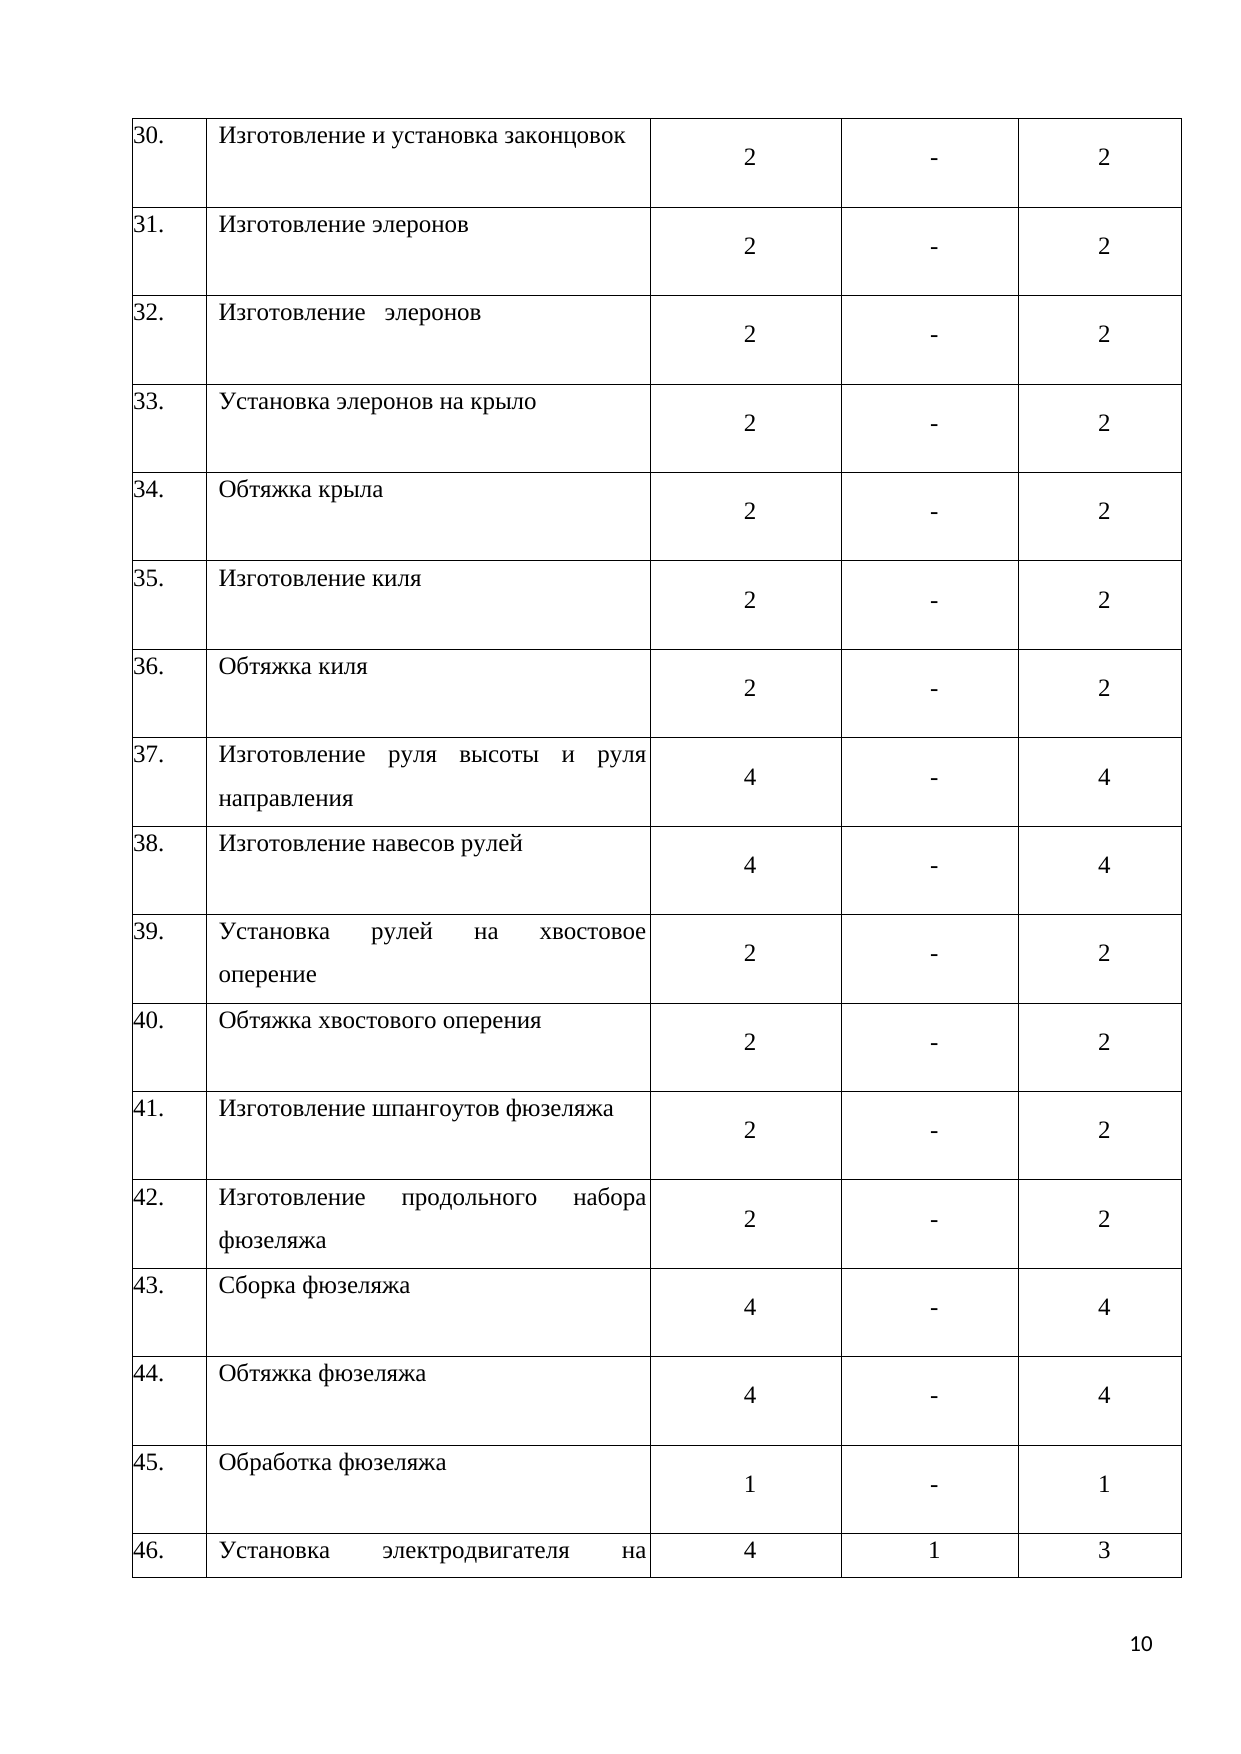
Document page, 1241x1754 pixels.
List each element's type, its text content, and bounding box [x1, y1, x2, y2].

table_cell Изготовление элеронов [207, 296, 650, 383]
table_cell - [842, 473, 1018, 560]
table_cell 2 [651, 1092, 841, 1179]
table_cell 4 [651, 1269, 841, 1356]
table_cell [133, 119, 206, 207]
table_cell - [842, 561, 1018, 649]
table_cell 4 [651, 827, 841, 914]
table_cell [133, 738, 206, 826]
table_cell 2 [651, 561, 841, 649]
table_cell - [842, 738, 1018, 826]
table_cell Изготовление шпангоутов фюзеляжа [207, 1092, 650, 1179]
table_cell 2 [651, 296, 841, 383]
table_cell 2 [651, 385, 841, 472]
table_cell Изготовление киля [207, 561, 650, 649]
table_cell 2 [1019, 119, 1181, 207]
table_cell Изготовление элеронов [207, 208, 650, 295]
table_cell 4 [1019, 1269, 1181, 1356]
table_cell - [842, 1180, 1018, 1268]
table_cell [133, 473, 206, 560]
table_cell [133, 1357, 206, 1445]
table_cell [133, 561, 206, 649]
table_cell 1 [1019, 1446, 1181, 1533]
table_cell [133, 1269, 206, 1356]
table_cell 2 [651, 650, 841, 737]
table_cell Установка рулей на хвостовое оперение [207, 915, 650, 1002]
table_cell [133, 1180, 206, 1268]
table_cell [133, 1092, 206, 1179]
table_cell Обтяжка фюзеляжа [207, 1357, 650, 1445]
table_cell - [842, 915, 1018, 1002]
table_cell [133, 385, 206, 472]
table_cell [133, 1004, 206, 1091]
table_cell 2 [651, 915, 841, 1002]
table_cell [207, 1534, 650, 1577]
table_cell Обтяжка киля [207, 650, 650, 737]
table_cell 2 [1019, 1180, 1181, 1268]
table_cell 2 [1019, 561, 1181, 649]
table_cell [133, 915, 206, 1002]
table_cell 2 [651, 119, 841, 207]
table_cell Изготовление навесов рулей [207, 827, 650, 914]
table_cell - [842, 1446, 1018, 1533]
table_cell 1 [651, 1446, 841, 1533]
table_cell 4 [1019, 738, 1181, 826]
table_cell - [842, 385, 1018, 472]
table_cell [133, 208, 206, 295]
table_cell [133, 1534, 206, 1577]
table_cell [133, 1446, 206, 1533]
table_cell Изготовление руля высоты и руля направления [207, 738, 650, 826]
table_cell Обтяжка крыла [207, 473, 650, 560]
table_cell - [842, 827, 1018, 914]
table_cell - [842, 1269, 1018, 1356]
table_cell - [842, 1092, 1018, 1179]
table_cell [133, 296, 206, 383]
table_cell [133, 650, 206, 737]
table_cell Обтяжка хвостового оперения [207, 1004, 650, 1091]
table_cell 2 [651, 1180, 841, 1268]
table_cell Изготовление продольного набора фюзеляжа [207, 1180, 650, 1268]
table_cell 2 [651, 1004, 841, 1091]
table_cell 4 [651, 1357, 841, 1445]
table_cell 3 [1019, 1534, 1181, 1577]
table_cell - [842, 1004, 1018, 1091]
table_cell 2 [1019, 473, 1181, 560]
table_cell 2 [1019, 650, 1181, 737]
table_cell 2 [1019, 208, 1181, 295]
table_cell - [842, 296, 1018, 383]
table_cell 2 [1019, 1004, 1181, 1091]
table_cell Установка элеронов на крыло [207, 385, 650, 472]
table_cell 4 [651, 1534, 841, 1577]
table_cell 2 [651, 208, 841, 295]
table_cell - [842, 650, 1018, 737]
table_cell - [842, 1357, 1018, 1445]
table_cell 2 [1019, 296, 1181, 383]
table_cell 4 [651, 738, 841, 826]
table_cell 2 [1019, 915, 1181, 1002]
table_cell Сборка фюзеляжа [207, 1269, 650, 1356]
table_cell Обработка фюзеляжа [207, 1446, 650, 1533]
table_cell 1 [842, 1534, 1018, 1577]
table_cell [133, 827, 206, 914]
table_cell 2 [1019, 1092, 1181, 1179]
table_cell - [842, 208, 1018, 295]
table_cell 4 [1019, 1357, 1181, 1445]
table_cell Изготовление и установка законцовок [207, 119, 650, 207]
table_cell - [842, 119, 1018, 207]
table_cell 2 [1019, 385, 1181, 472]
table_cell 2 [651, 473, 841, 560]
table_cell 4 [1019, 827, 1181, 914]
